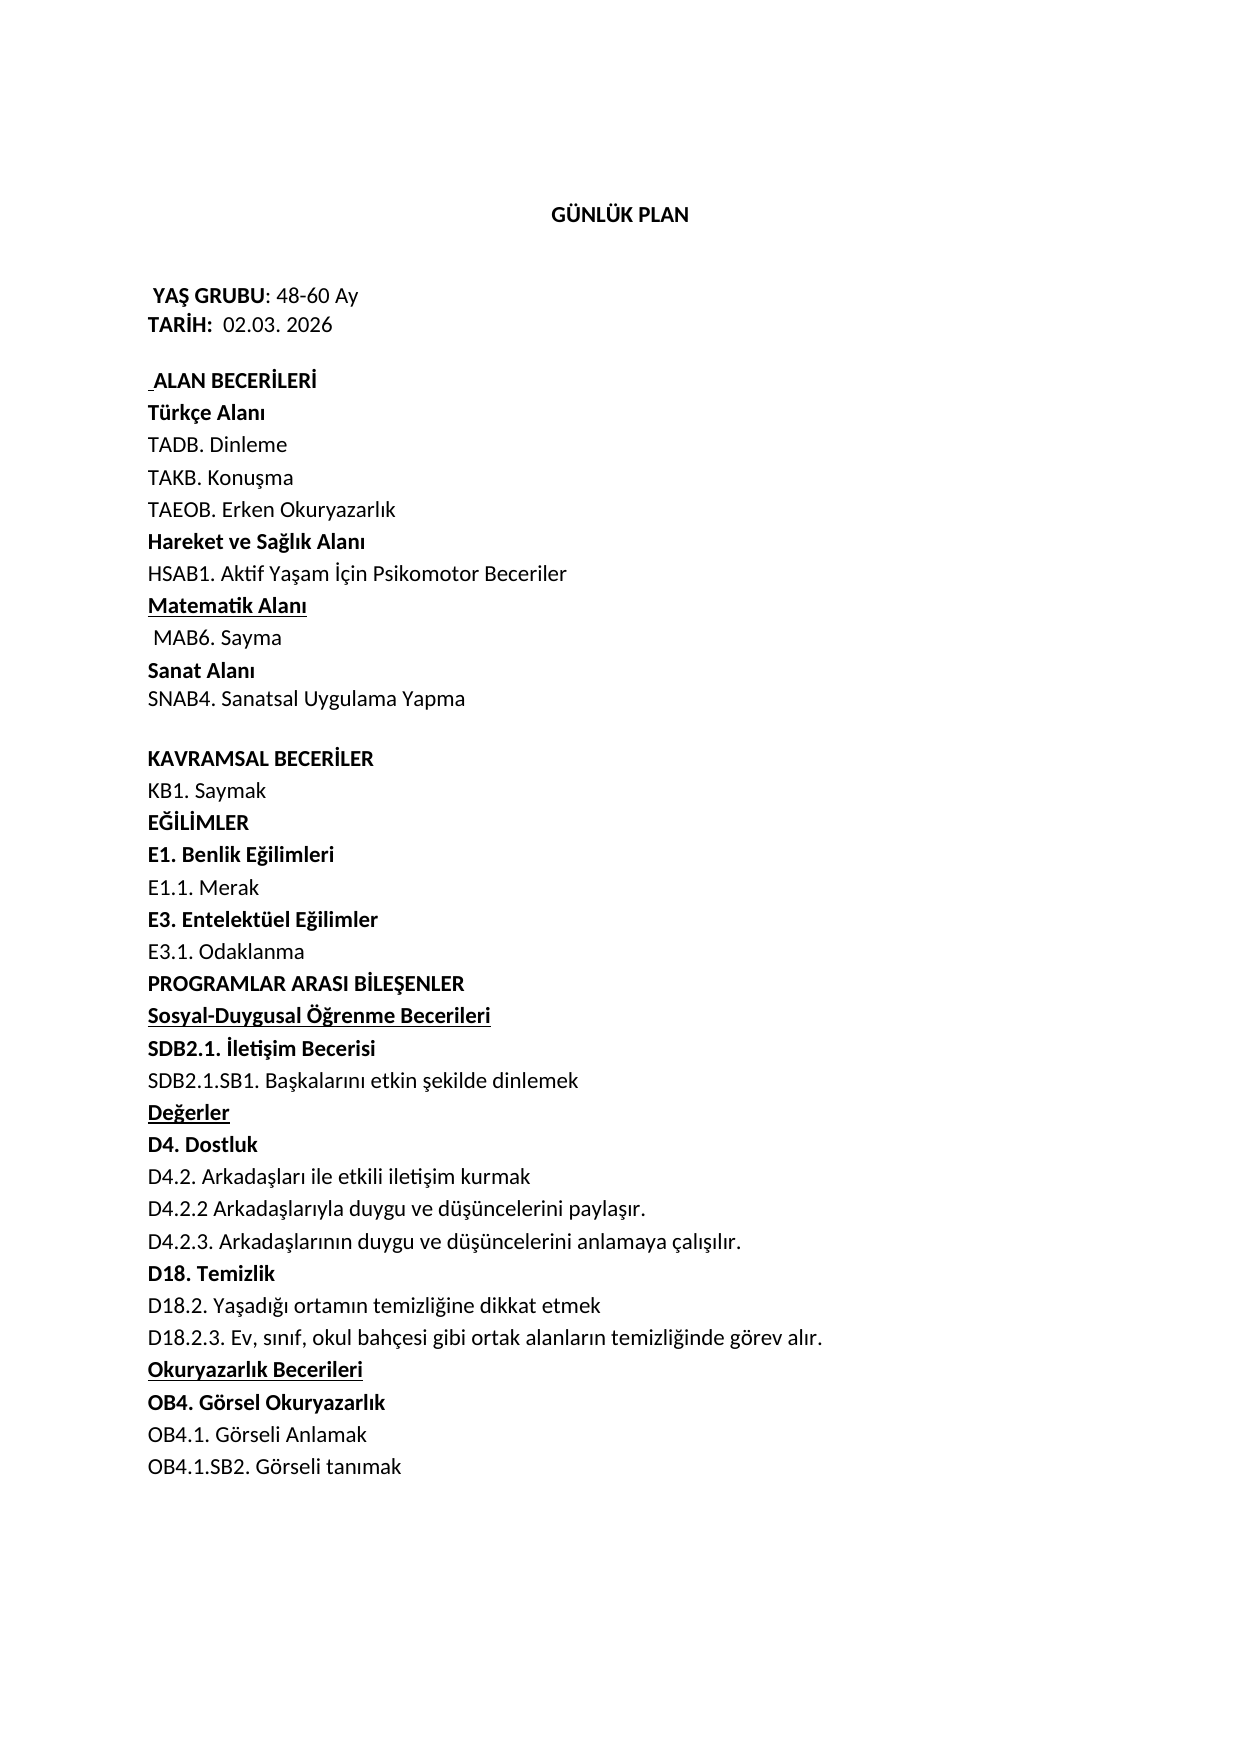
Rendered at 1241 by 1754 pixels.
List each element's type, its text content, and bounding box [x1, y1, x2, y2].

text D18.2. Yaşadığı ortamın temizliğine dikkat etmek [148, 1291, 1093, 1319]
text D4.2. Arkadaşları ile etkili iletişim kurmak [148, 1162, 1093, 1190]
text MAB6. Sayma [148, 623, 1093, 652]
text E1.1. Merak [148, 873, 1093, 901]
text Hareket ve Sağlık Alanı [148, 527, 1093, 555]
text OB4.1. Görseli Anlamak [148, 1420, 1093, 1448]
text E3. Entelektüel Eğilimler [148, 905, 1093, 933]
text SDB2.1.SB1. Başkalarını etkin şekilde dinlemek [148, 1066, 1093, 1094]
text GÜNLÜK PLAN [148, 201, 1093, 229]
text TAKB. Konuşma [148, 463, 1093, 491]
text Değerler [148, 1098, 1093, 1126]
text EĞİLİMLER [148, 808, 1093, 836]
text TARİH: 02.03. 2026 [148, 310, 1093, 338]
text TADB. Dinleme [148, 430, 1093, 458]
text E1. Benlik Eğilimleri [148, 841, 1093, 868]
text YAŞ GRUBU: 48-60 Ay [148, 282, 1093, 310]
text D4. Dostluk [148, 1130, 1093, 1158]
text PROGRAMLAR ARASI BİLEŞENLER [148, 969, 1093, 997]
text OB4.1.SB2. Görseli tanımak [148, 1452, 1093, 1480]
text D18. Temizlik [148, 1259, 1093, 1287]
text KAVRAMSAL BECERİLER [148, 744, 1093, 772]
text Matematik Alanı [148, 591, 1093, 619]
text D18.2.3. Ev, sınıf, okul bahçesi gibi ortak alanların temizliğinde görev alır. [148, 1323, 1093, 1351]
text Okuryazarlık Becerileri [148, 1356, 1093, 1383]
text E3.1. Odaklanma [148, 937, 1093, 965]
text Türkçe Alanı [148, 398, 1093, 426]
text D4.2.2 Arkadaşlarıyla duygu ve düşüncelerini paylaşır. [148, 1194, 1093, 1223]
text TAEOB. Erken Okuryazarlık [148, 495, 1093, 523]
text Sanat Alanı [148, 656, 1093, 684]
text D4.2.3. Arkadaşlarının duygu ve düşüncelerini anlamaya çalışılır. [148, 1227, 1093, 1255]
text SDB2.1. İletişim Becerisi [148, 1034, 1093, 1062]
text HSAB1. Aktif Yaşam İçin Psikomotor Beceriler [148, 559, 1093, 587]
text SNAB4. Sanatsal Uygulama Yapma [148, 684, 1093, 712]
text ALAN BECERİLERİ [148, 366, 1093, 394]
text KB1. Saymak [148, 776, 1093, 804]
text OB4. Görsel Okuryazarlık [148, 1388, 1093, 1416]
text Sosyal-Duygusal Öğrenme Becerileri [148, 1001, 1093, 1029]
